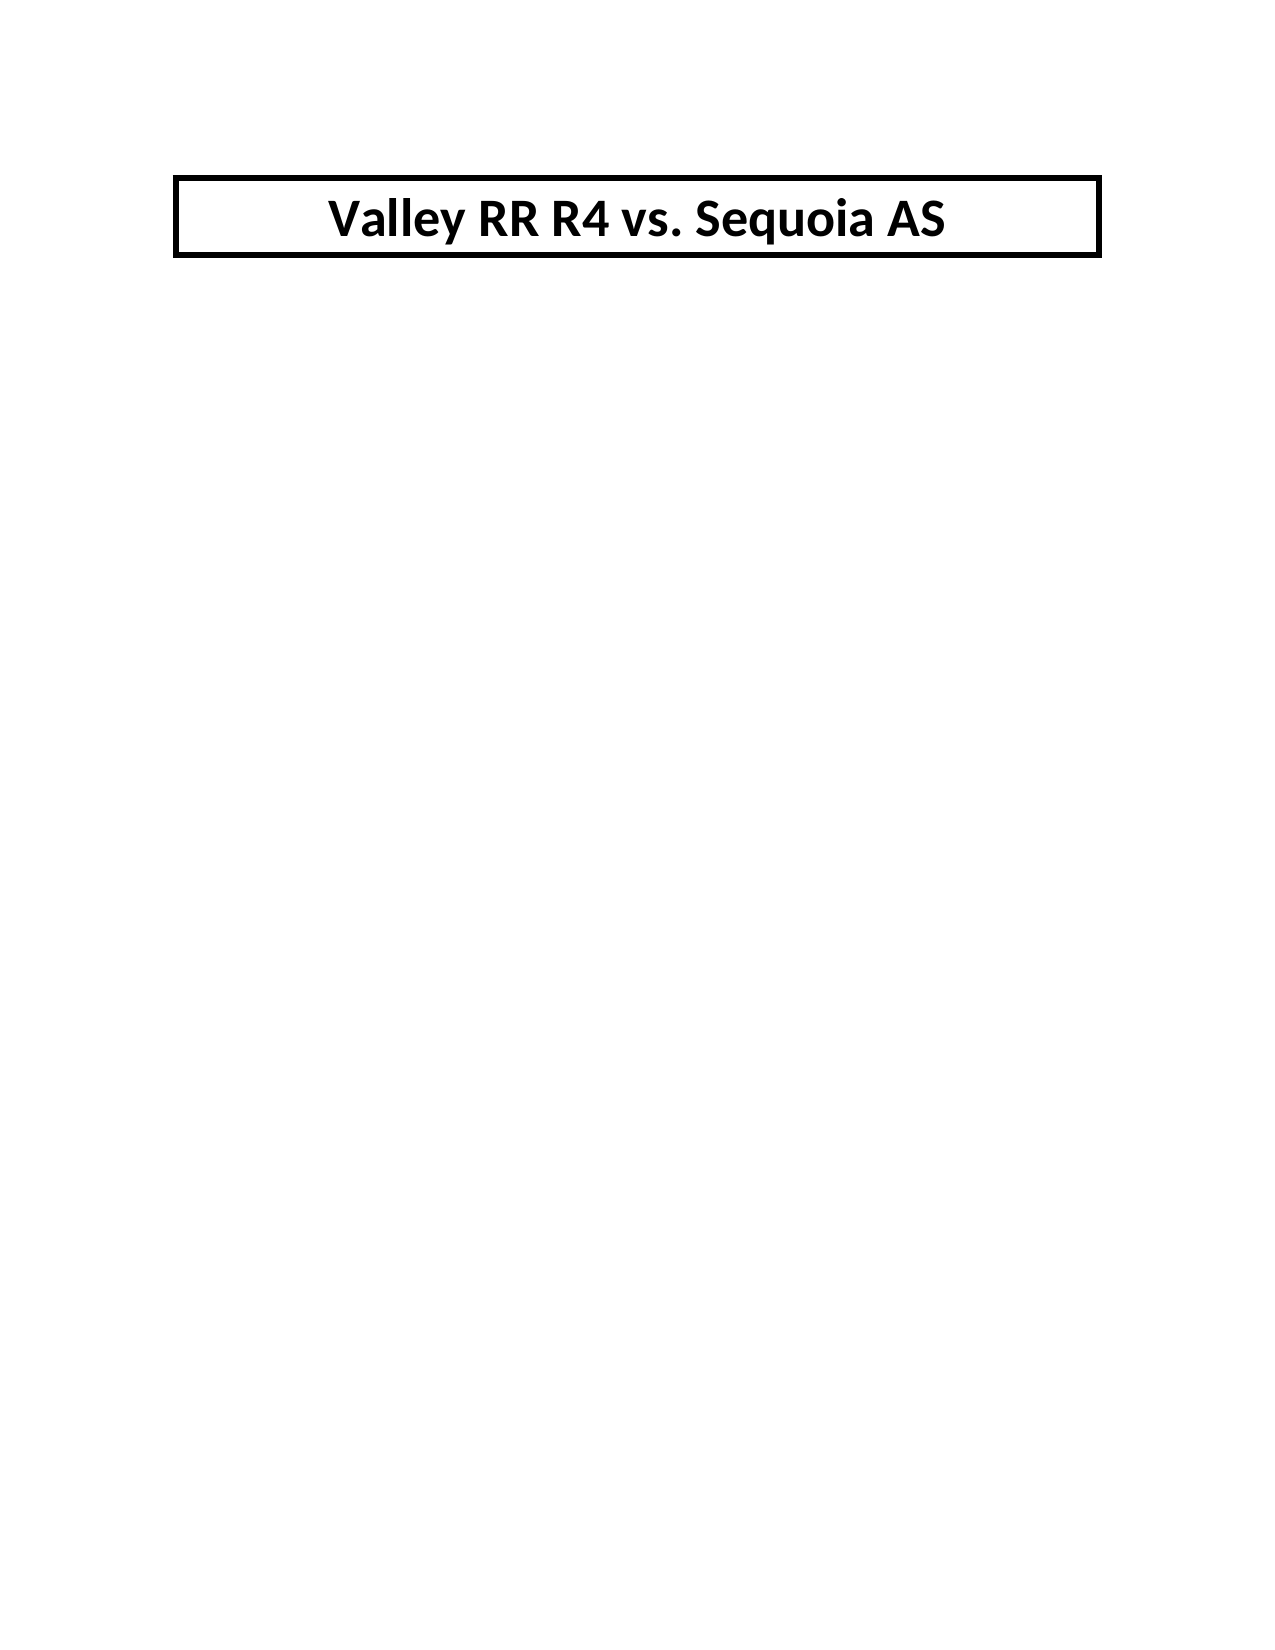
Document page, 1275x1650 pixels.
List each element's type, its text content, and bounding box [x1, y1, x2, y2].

subtitle Valley RR R4 vs. Sequoia AS [179, 181, 1096, 252]
